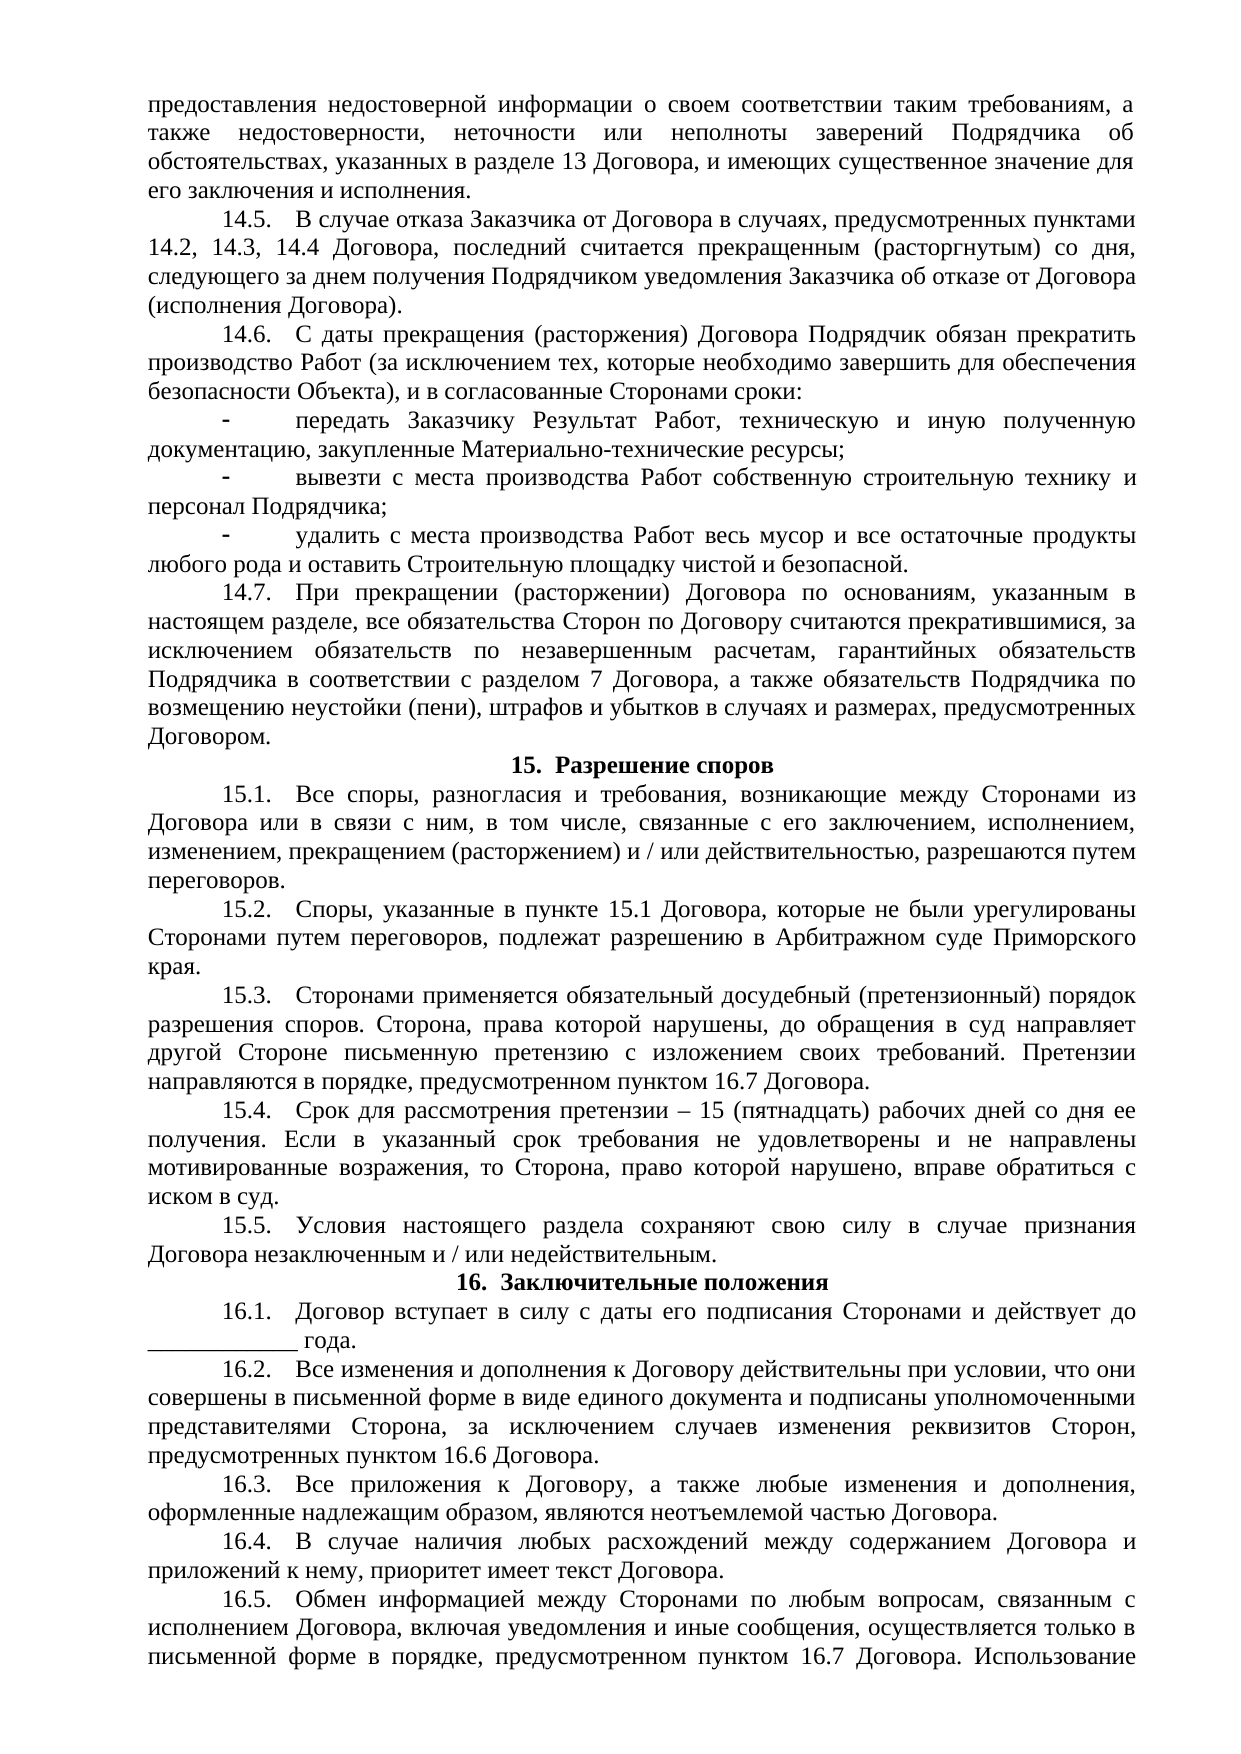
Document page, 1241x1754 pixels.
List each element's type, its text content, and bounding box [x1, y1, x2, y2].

list вывезти с места производства Работ собственную строительную технику и персонал Подрядчика; [148, 462, 1137, 520]
list С даты прекращения (расторжения) Договора Подрядчик обязан прекратить производство Работ (за исключением тех, которые необходимо завершить для обеспечения безопасности Объекта), и в согласованные Сторонами сроки: [148, 319, 1137, 405]
list При прекращении (расторжении) Договора по основаниям, указанным в настоящем разделе, все обязательства Сторон по Договору считаются прекратившимися, за исключением обязательств по незавершенным расчетам, гарантийных обязательств Подрядчика в соответствии с разделом 7 Договора, а также обязательств Подрядчика по возмещению неустойки (пени), штрафов и убытков в случаях и размерах, предусмотренных Договором. [148, 577, 1137, 750]
list удалить с места производства Работ весь мусор и все остаточные продукты любого рода и оставить Строительную площадку чистой и безопасной. [148, 520, 1137, 577]
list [148, 1584, 1137, 1670]
list Все приложения к Договору, а также любые изменения и дополнения, оформленные надлежащим образом, являются неотъемлемой частью Договора. [148, 1469, 1137, 1526]
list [148, 89, 1134, 204]
list Условия настоящего раздела сохраняют свою силу в случае признания Договора незаключенным и / или недействительным. [148, 1210, 1137, 1267]
list Срок для рассмотрения претензии – 15 (пятнадцать) рабочих дней со дня ее получения. Если в указанный срок требования не удовлетворены и не направлены мотивированные возражения, то Сторона, право которой нарушено, вправе обратиться с иском в суд. [148, 1095, 1137, 1210]
list Споры, указанные в пункте 15.1 Договора, которые не были урегулированы Сторонами путем переговоров, подлежат разрешению в Арбитражном суде Приморского края. [148, 894, 1137, 980]
list Заключительные положения [148, 1267, 1137, 1296]
list В случае отказа Заказчика от Договора в случаях, предусмотренных пунктами 14.2, 14.3, 14.4 Договора, последний считается прекращенным (расторгнутым) со дня, следующего за днем получения Подрядчиком уведомления Заказчика об отказе от Договора (исполнения Договора). [148, 204, 1137, 319]
list передать Заказчику Результат Работ, техническую и иную полученную документацию, закупленные Материально-технические ресурсы; [148, 405, 1137, 462]
list Договор вступает в силу с даты его подписания Сторонами и действует до ____________ года. [148, 1296, 1137, 1354]
list Сторонами применяется обязательный досудебный (претензионный) порядок разрешения споров. Сторона, права которой нарушены, до обращения в суд направляет другой Стороне письменную претензию с изложением своих требований. Претензии направляются в порядке, предусмотренном пунктом 16.7 Договора. [148, 980, 1137, 1095]
list В случае наличия любых расхождений между содержанием Договора и приложений к нему, приоритет имеет текст Договора. [148, 1526, 1137, 1584]
list Все споры, разногласия и требования, возникающие между Сторонами из Договора или в связи с ним, в том числе, связанные с его заключением, исполнением, изменением, прекращением (расторжением) и / или действительностью, разрешаются путем переговоров. [148, 779, 1137, 894]
list Разрешение споров [148, 750, 1137, 779]
list Все изменения и дополнения к Договору действительны при условии, что они совершены в письменной форме в виде единого документа и подписаны уполномоченными представителями Сторона, за исключением случаев изменения реквизитов Сторон, предусмотренных пунктом 16.6 Договора. [148, 1354, 1137, 1469]
